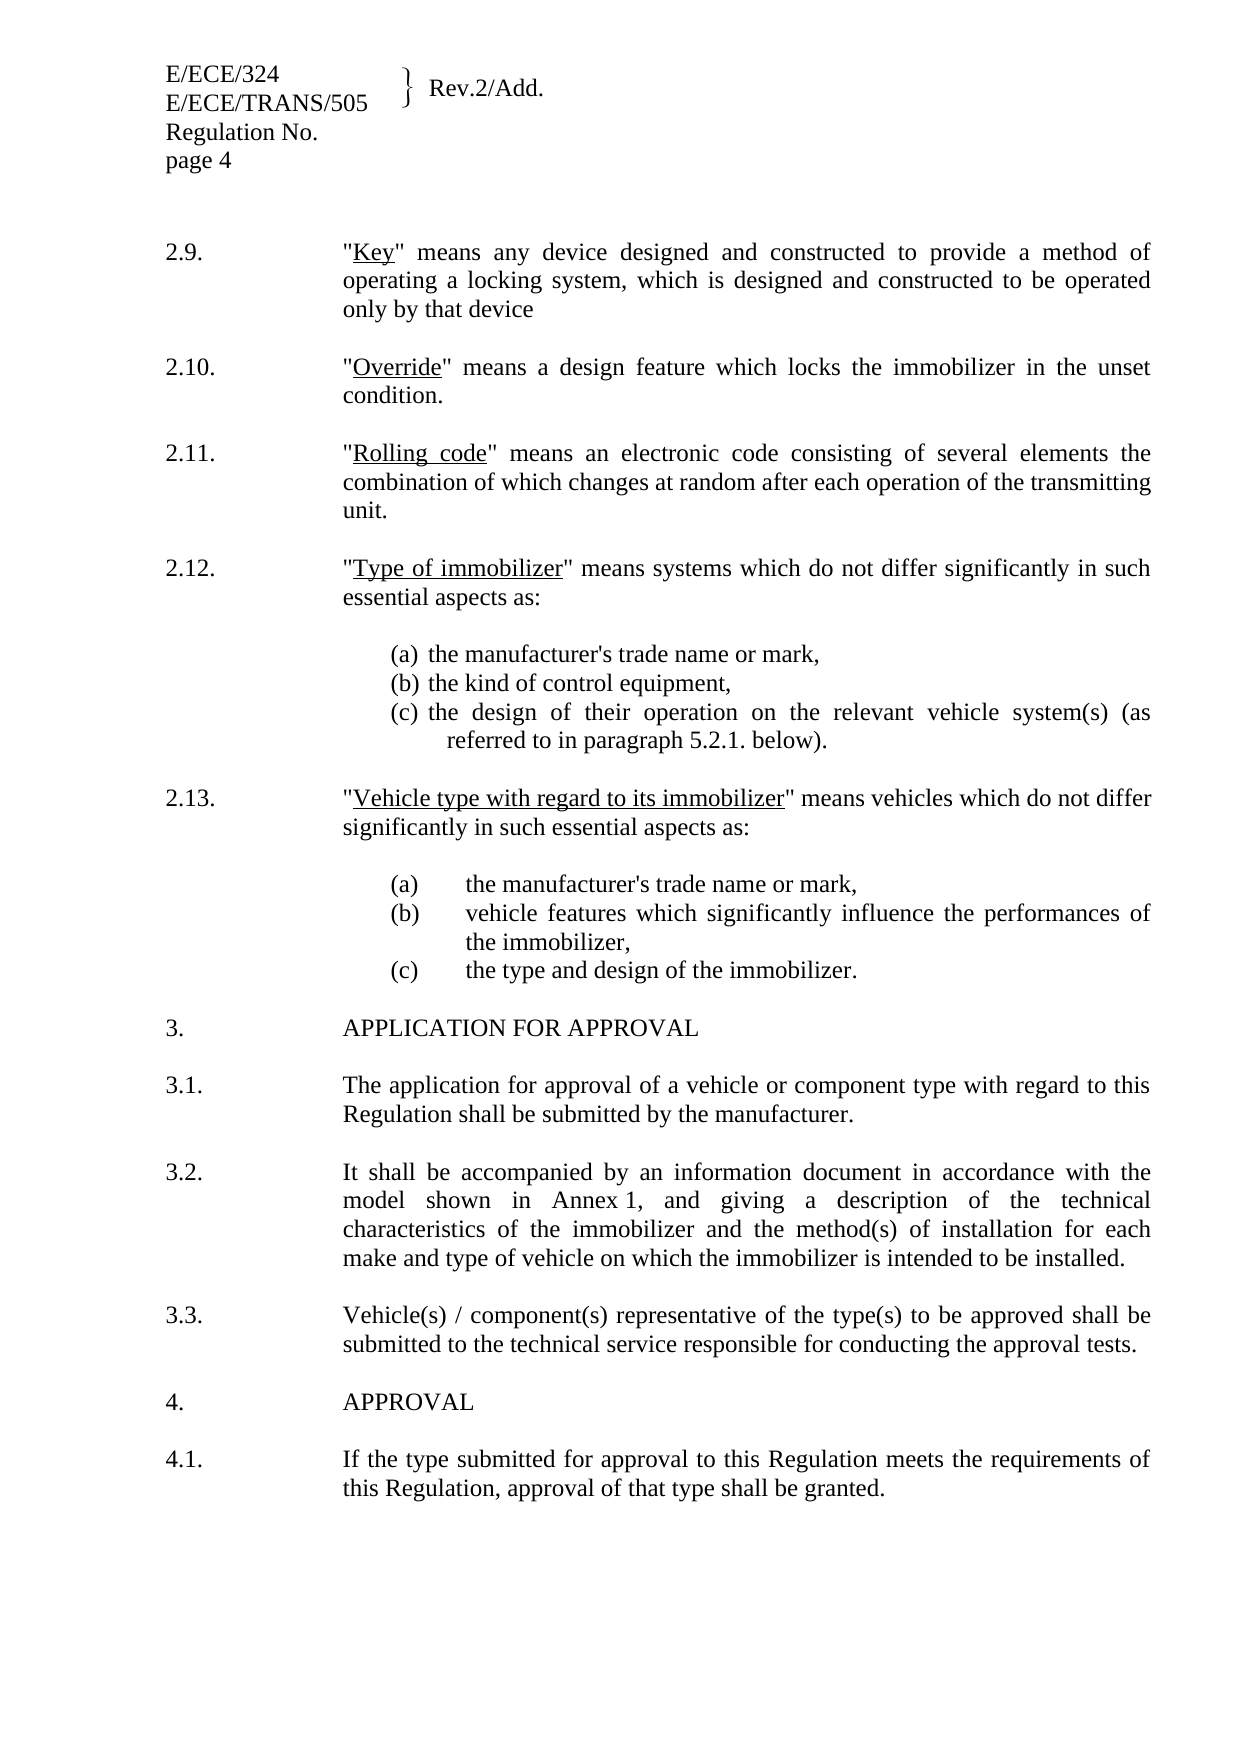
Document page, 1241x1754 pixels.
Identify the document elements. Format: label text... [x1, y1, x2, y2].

list the kind of control equipment, [390, 668, 1152, 697]
text 2.12. "Type of immobilizer" means systems which do not differ significantly in such essential aspects as: [165, 553, 1152, 611]
list (b) vehicle features which significantly influence the performances of the immobilizer, [390, 898, 1152, 956]
list (c) the type and design of the immobilizer. [390, 956, 1152, 984]
text 2.11. "Rolling code" means an electronic code consisting of several elements the combination of which changes at random after each operation of the transmitting unit. [165, 438, 1152, 524]
text 3. APPLICATION FOR APPROVAL [165, 1013, 1152, 1042]
text 2.9. "Key" means any device designed and constructed to provide a method of operating a locking system, which is designed and constructed to be operated only by that device [165, 237, 1152, 323]
text 2.10. "Override" means a design feature which locks the immobilizer in the unset condition. [165, 352, 1152, 409]
list the manufacturer's trade name or mark, [390, 639, 1152, 668]
text 4. APPROVAL [165, 1387, 1152, 1416]
text 4.1. If the type submitted for approval to this Regulation meets the requirements of this Regulation, approval of that type shall be granted. [165, 1444, 1152, 1502]
text 3.3. Vehicle(s) / component(s) representative of the type(s) to be approved shall be submitted to the technical service responsible for conducting the approval tests. [165, 1301, 1152, 1358]
list (a) the manufacturer's trade name or mark, [390, 869, 1152, 898]
text 2.13. "Vehicle type with regard to its immobilizer" means vehicles which do not differ significantly in such essential aspects as: [165, 783, 1152, 841]
text 3.1. The application for approval of a vehicle or component type with regard to this Regulation shall be submitted by the manufacturer. [165, 1071, 1152, 1128]
text 3.2. It shall be accompanied by an information document in accordance with the model shown in Annex 1, and giving a description of the technical characteristics of the immobilizer and the method(s) of installation for each make and type of vehicle on which the immobilizer is intended to be installed. [165, 1157, 1152, 1272]
list the design of their operation on the relevant vehicle system(s) (as referred to in paragraph 5.2.1. below). [390, 697, 1152, 754]
